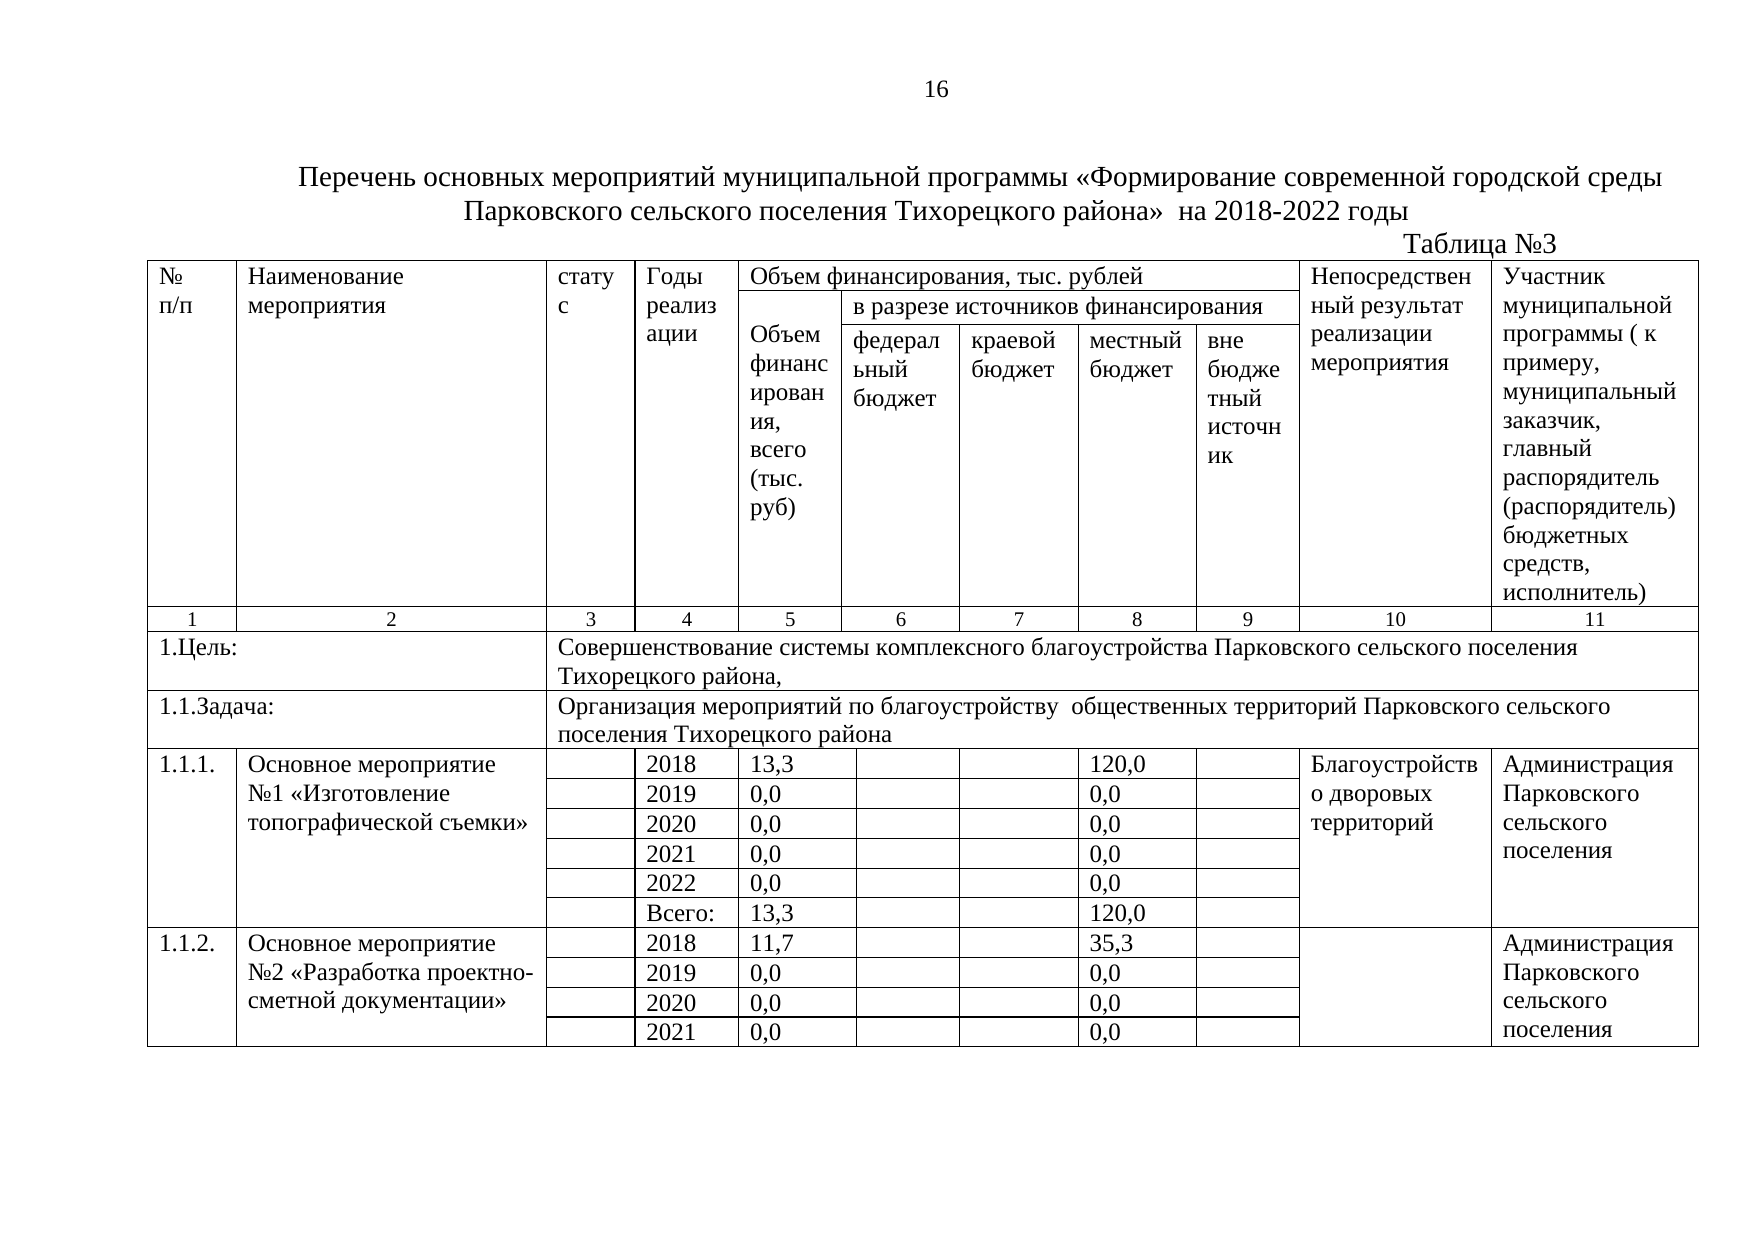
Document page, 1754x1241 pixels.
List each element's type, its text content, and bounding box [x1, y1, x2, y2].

table_cell [857, 809, 959, 838]
table_cell 11,7 [739, 928, 856, 957]
table_cell [1197, 809, 1299, 838]
table_cell [960, 839, 1078, 867]
table_cell 2019 [636, 779, 738, 808]
table_cell 2018 [636, 749, 738, 778]
table_cell 0,0 [739, 839, 856, 867]
table_cell [1197, 839, 1299, 867]
table_cell 0,0 [1079, 869, 1196, 897]
table_cell [960, 988, 1078, 1016]
table_cell 0,0 [1079, 988, 1196, 1016]
table_cell 5 [739, 607, 841, 631]
table_cell [960, 928, 1078, 957]
table_cell 13,3 [739, 898, 856, 927]
table_cell 9 [1197, 607, 1299, 631]
table_header Годы реализации [636, 261, 738, 606]
table_cell [960, 958, 1078, 987]
table_cell [857, 1018, 959, 1046]
table_cell 0,0 [1079, 958, 1196, 987]
table_cell 2019 [636, 958, 738, 987]
table_cell 120,0 [1079, 898, 1196, 927]
table_cell [547, 958, 634, 987]
table_header № п/п [148, 261, 236, 606]
table_cell [547, 1018, 634, 1046]
table_cell 120,0 [1079, 749, 1196, 778]
table_cell [1197, 928, 1299, 957]
table_cell [960, 898, 1078, 927]
table_cell [960, 779, 1078, 808]
table_cell Основное мероприятие №1 «Изготовление топографической съемки» [237, 749, 546, 927]
table_cell [1197, 898, 1299, 927]
table_cell 0,0 [739, 809, 856, 838]
table_cell [1197, 749, 1299, 778]
table_cell [547, 869, 634, 897]
table_cell 10 [1300, 607, 1491, 631]
table_cell местный бюджет [1079, 325, 1196, 606]
table_cell [1197, 869, 1299, 897]
table_cell 2021 [636, 839, 738, 867]
table_cell [1197, 988, 1299, 1016]
table_header статус [547, 261, 634, 606]
table_cell 2022 [636, 869, 738, 897]
table_cell вне бюджетный источник [1197, 325, 1299, 606]
table_cell Совершенствование системы комплексного благоустройства Парковского сельского поселения Тихорецкого района, [547, 632, 1698, 690]
table_cell 1 [148, 607, 236, 631]
table_cell 1.1.2. [148, 928, 236, 1046]
table_cell 2018 [636, 928, 738, 957]
table_cell 13,3 [739, 749, 856, 778]
table_cell 0,0 [739, 779, 856, 808]
table_cell федеральный бюджет [842, 325, 959, 606]
text Таблица №3 [177, 226, 1695, 260]
table_cell [857, 839, 959, 867]
table_cell 0,0 [1079, 839, 1196, 867]
table_cell 1.Цель: [148, 632, 546, 690]
table_cell [1300, 928, 1491, 1046]
table_cell 0,0 [1079, 1018, 1196, 1046]
table_cell Объем финансирования, всего (тыс. руб) [739, 291, 841, 606]
table_cell 11 [1492, 607, 1698, 631]
table_cell 0,0 [739, 958, 856, 987]
table_cell 1.1.1. [148, 749, 236, 927]
table_cell 0,0 [739, 1018, 856, 1046]
table_cell Организация мероприятий по благоустройству общественных территорий Парковского сельского поселения Тихорецкого района [547, 691, 1698, 748]
table_cell [857, 988, 959, 1016]
table_cell 0,0 [1079, 809, 1196, 838]
table_cell краевой бюджет [960, 325, 1078, 606]
table_cell 7 [960, 607, 1078, 631]
text Перечень основных мероприятий муниципальной программы «Формирование современной городской среды Парковского сельского поселения Тихорецкого района» на 2018-2022 годы [177, 159, 1695, 226]
table_cell [547, 809, 634, 838]
table_cell [960, 1018, 1078, 1046]
table_cell Благоустройство дворовых территорий [1300, 749, 1491, 927]
table_cell [547, 898, 634, 927]
table_header Объем финансирования, тыс. рублей [739, 261, 1299, 290]
table_cell [547, 928, 634, 957]
table_cell 2020 [636, 988, 738, 1016]
table_cell 35,3 [1079, 928, 1196, 957]
table_cell 6 [842, 607, 959, 631]
table_header Участник муниципальной программы ( к примеру, муниципальный заказчик, главный распорядитель (распорядитель) бюджетных средств, исполнитель) [1492, 261, 1698, 606]
table_cell в разрезе источников финансирования [842, 291, 1299, 324]
table_header Наименование мероприятия [237, 261, 546, 606]
table_cell 1.1.Задача: [148, 691, 546, 748]
table_cell [857, 749, 959, 778]
table_cell 3 [547, 607, 634, 631]
table_cell 4 [636, 607, 738, 631]
table_cell [547, 779, 634, 808]
table_cell [857, 958, 959, 987]
table_cell Администрация Парковского сельского поселения [1492, 749, 1698, 927]
table_cell [857, 898, 959, 927]
table_cell [857, 779, 959, 808]
table_cell 0,0 [739, 869, 856, 897]
table_cell 0,0 [739, 988, 856, 1016]
table_cell 2021 [636, 1018, 738, 1046]
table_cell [1492, 928, 1698, 1046]
table_cell 2020 [636, 809, 738, 838]
table_cell Всего: [636, 898, 738, 927]
table_header Непосредственный результат реализации мероприятия [1300, 261, 1491, 606]
table_cell 0,0 [1079, 779, 1196, 808]
table_cell [1197, 1018, 1299, 1046]
table_cell [960, 869, 1078, 897]
table_cell [857, 928, 959, 957]
table_cell [960, 749, 1078, 778]
table_cell [547, 839, 634, 867]
table_cell 8 [1079, 607, 1196, 631]
table_cell [547, 749, 634, 778]
table_cell [857, 869, 959, 897]
table_cell 2 [237, 607, 546, 631]
table_cell Основное мероприятие №2 «Разработка проектно-сметной документации» [237, 928, 546, 1046]
table_cell [1197, 779, 1299, 808]
table_cell [1197, 958, 1299, 987]
table_cell [547, 988, 634, 1016]
table_cell [960, 809, 1078, 838]
